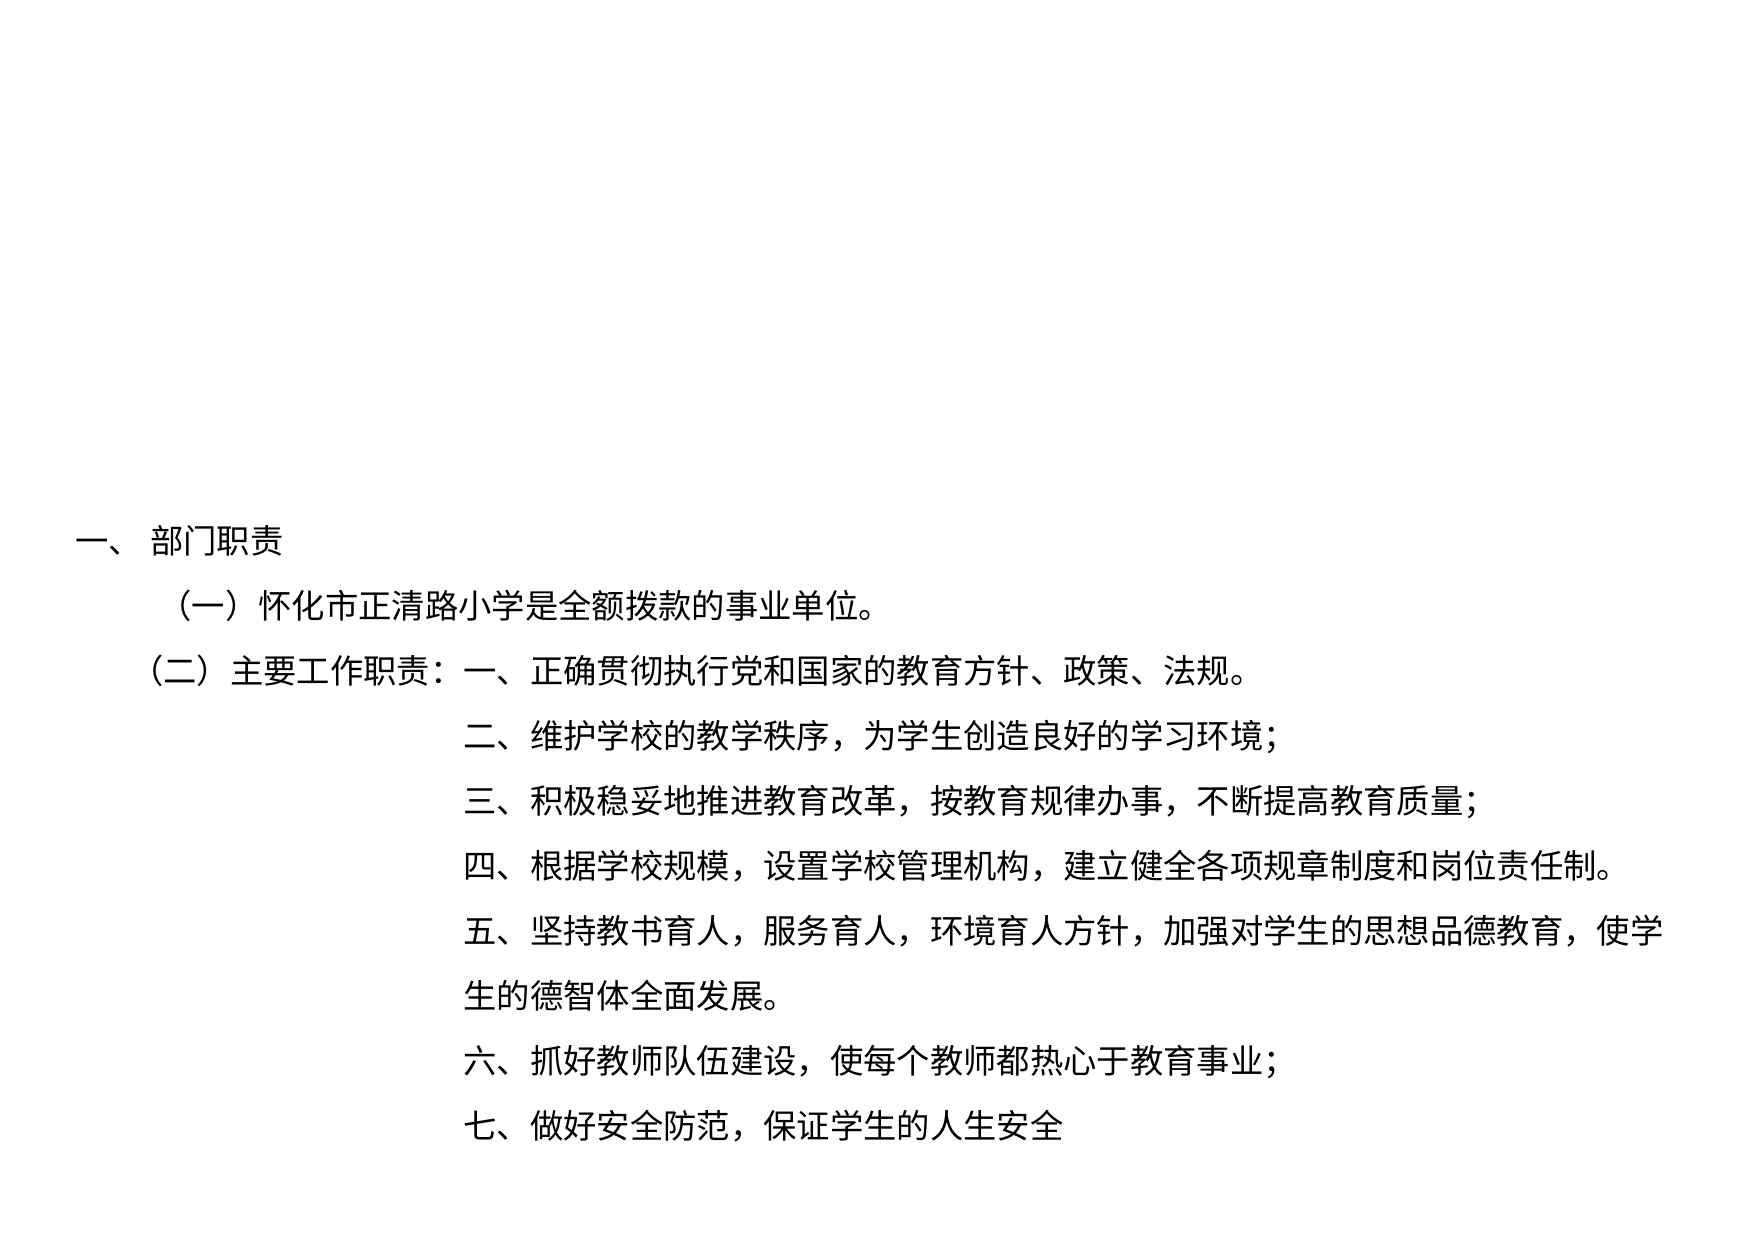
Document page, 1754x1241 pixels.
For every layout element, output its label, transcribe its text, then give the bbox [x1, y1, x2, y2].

list 部门职责 [75, 506, 1679, 571]
text （二）主要工作职责：一、正确贯彻执行党和国家的教育方针、政策、法规。 二、维护学校的教学秩序，为学生创造良好的学习环境； 三、积极稳妥地推进教育改革，按教育规律办事，不断提高教育质量； 四、根据学校规模，设置学校管理机构，建立健全各项规章制度和岗位责任制。 五、坚持教书育人，服务育人，环境育人方针，加强对学生的思想品德教育，使学生的德智体全面发展。 六、抓好教师队伍建设，使每个教师都热心于教育事业； 七、做好安全防范，保证学生的人生安全 [130, 636, 1679, 1156]
text （一）怀化市正清路小学是全额拨款的事业单位。 [75, 571, 1679, 636]
